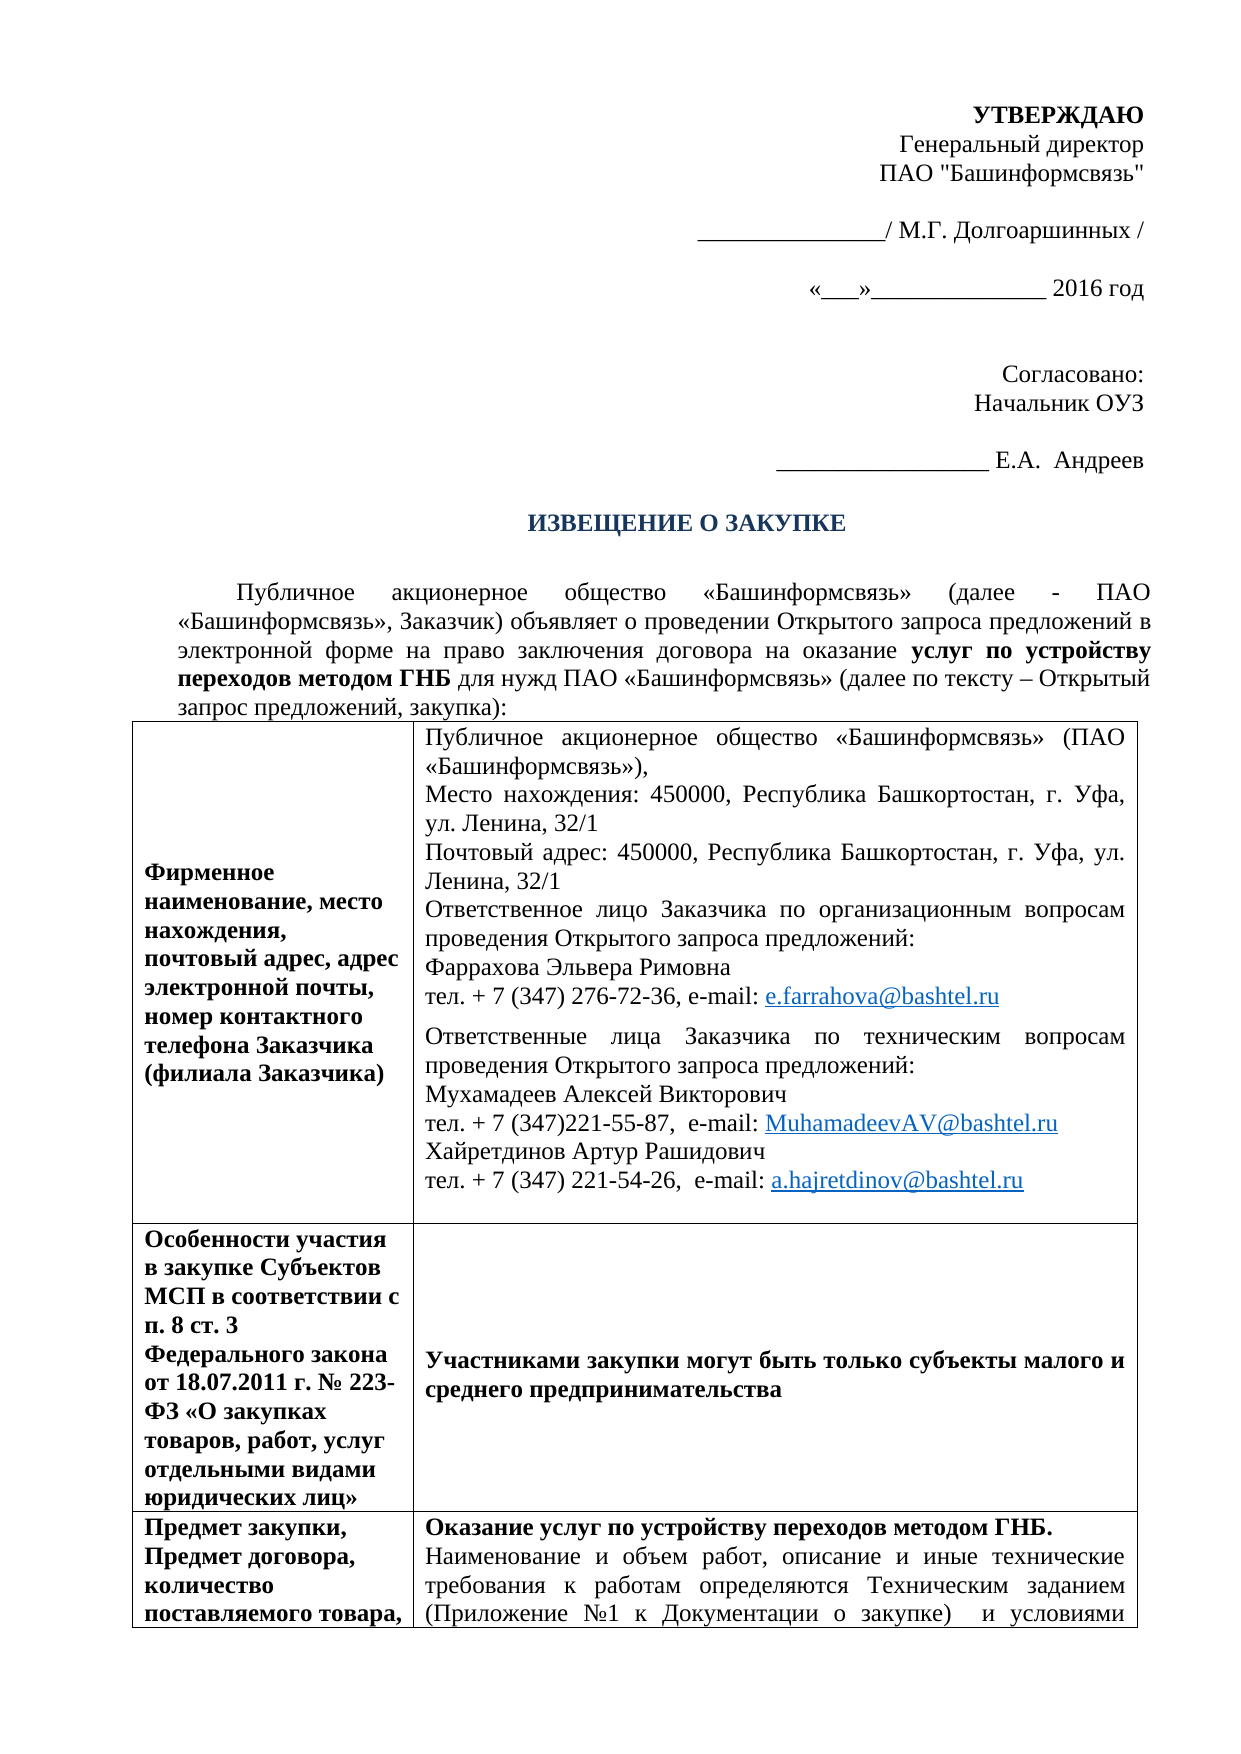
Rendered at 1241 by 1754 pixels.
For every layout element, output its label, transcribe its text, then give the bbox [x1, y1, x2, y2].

text ИЗВЕЩЕНИЕ О ЗАКУПКЕ [222, 508, 1152, 536]
table_cell Участниками закупки могут быть только субъекты малого и среднего предпринимательства [414, 1224, 1137, 1511]
table_cell Особенности участия в закупке Субъектов МСП в соответствии с п. 8 ст. 3 Федерального закона от 18.07.2011 г. № 223-ФЗ «О закупках товаров, работ, услуг отдельными видами юридических лиц» [133, 1224, 413, 1511]
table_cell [414, 1512, 1137, 1627]
text Публичное акционерное общество «Башинформсвязь» (далее - ПАО «Башинформсвязь», Заказчик) объявляет о проведении Открытого запроса предложений в электронной форме на право заключения договора на оказание услуг по устройству переходов методом ГНБ для нужд ПАО «Башинформсвязь» (далее по тексту – Открытый запрос предложений, закупка): [177, 577, 1152, 721]
table_header УТВЕРЖДАЮ Генеральный директор ПАО "Башинформсвязь" _______________/ М.Г. Долгоаршинных / «___»______________ 2016 год Согласовано: Начальник ОУЗ _________________ Е.А. Андреев [166, 100, 1155, 474]
table_header Фирменное наименование, место нахождения, почтовый адрес, адрес электронной почты, номер контактного телефона Заказчика (филиала Заказчика) [133, 722, 413, 1223]
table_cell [133, 1512, 413, 1627]
table_header Публичное акционерное общество «Башинформсвязь» (ПАО «Башинформсвязь»), Место нахождения: 450000, Республика Башкортостан, г. Уфа, ул. Ленина, 32/1 Почтовый адрес: 450000, Республика Башкортостан, г. Уфа, ул. Ленина, 32/1 Ответственное лицо Заказчика по организационным вопросам проведения Открытого запроса предложений: Фаррахова Эльвера Римовна тел. + 7 (347) 276-72-36, e-mail: e.farrahova@bashtel.ru Ответственные лица Заказчика по техническим вопросам проведения Открытого запроса предложений: Мухамадеев Алексей Викторович тел. + 7 (347)221-55-87, e-mail: MuhamadeevAV@bashtel.ru Хайретдинов Артур Рашидович тел. + 7 (347) 221-54-26, e-mail: a.hajretdinov@bashtel.ru [414, 722, 1137, 1223]
